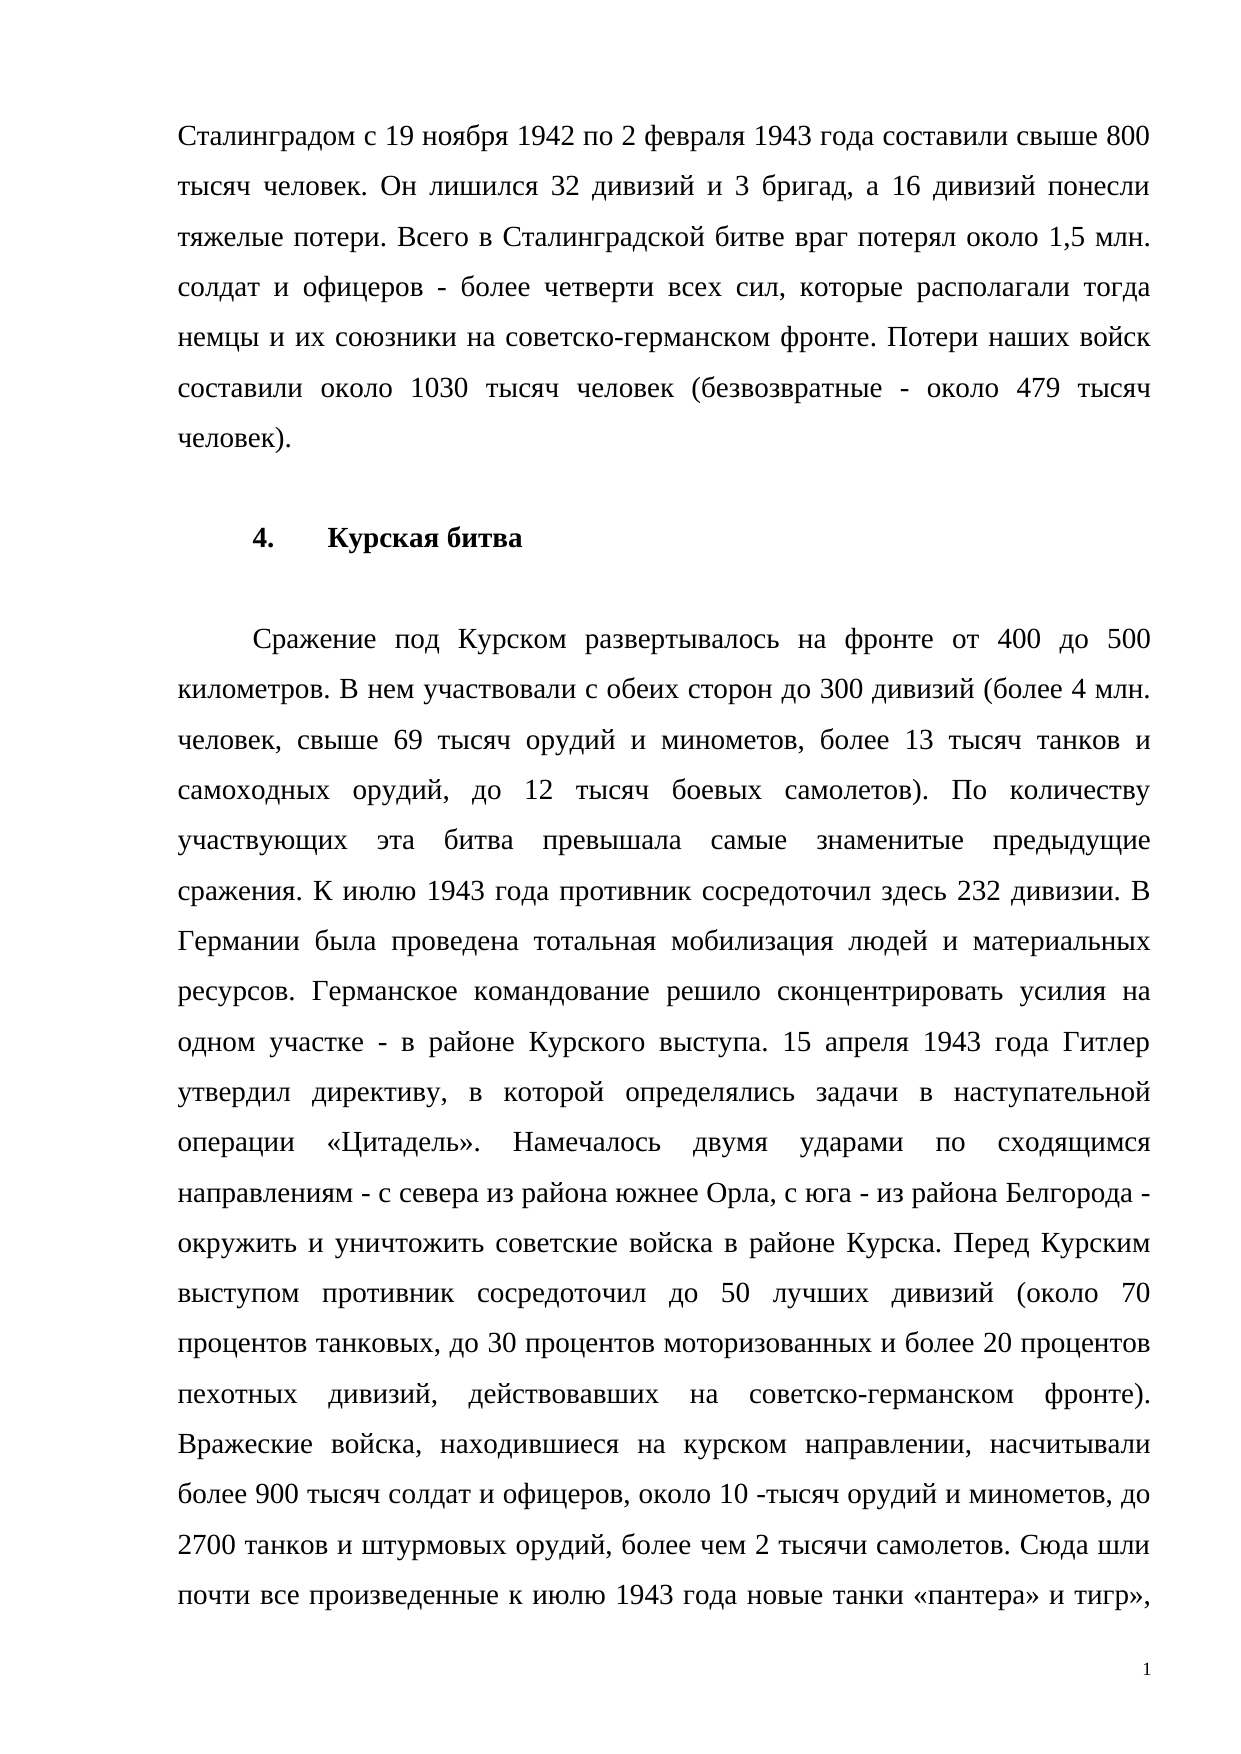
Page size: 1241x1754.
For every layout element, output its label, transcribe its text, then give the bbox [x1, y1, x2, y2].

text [177, 621, 1152, 1611]
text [177, 118, 1152, 453]
list Курская битва [177, 521, 1152, 554]
